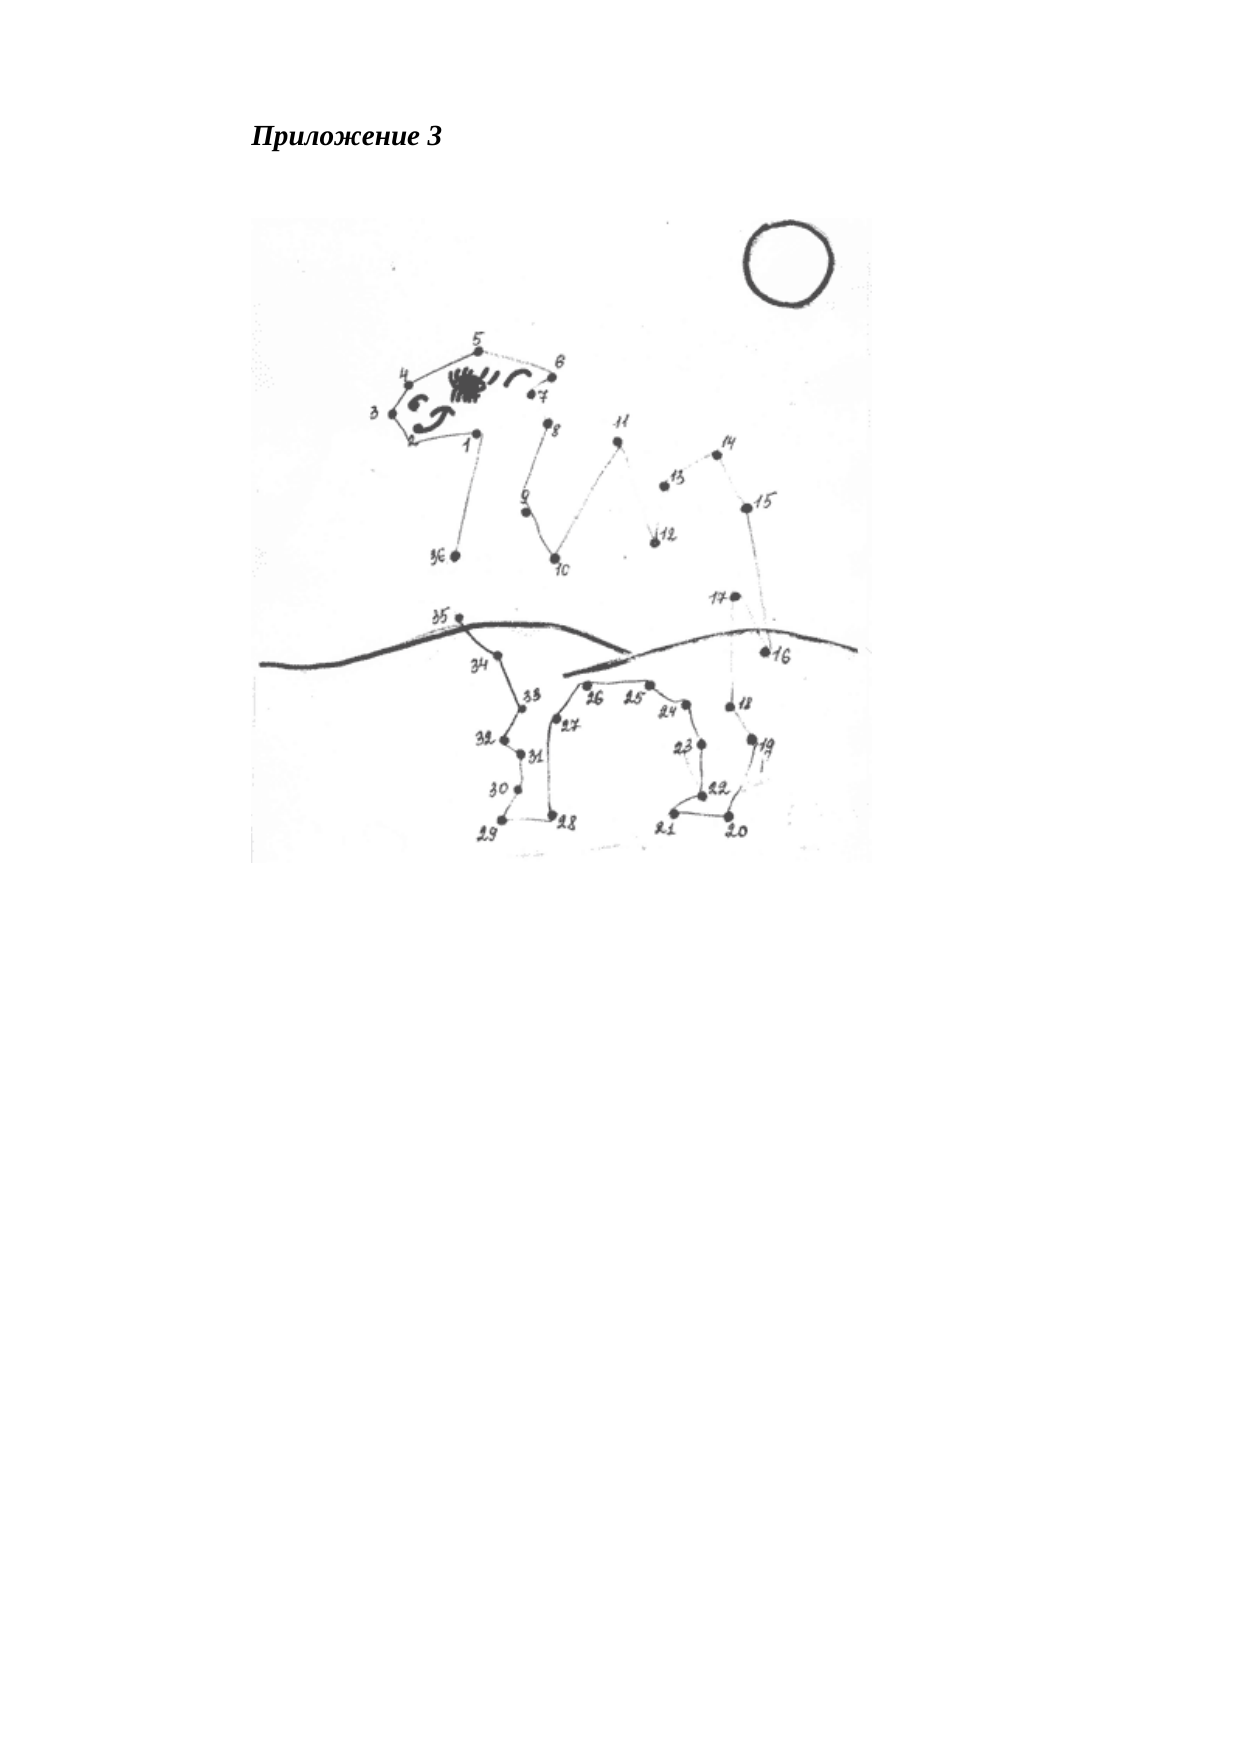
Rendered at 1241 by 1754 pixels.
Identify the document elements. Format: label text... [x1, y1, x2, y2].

text Приложение 3 [177, 118, 1152, 152]
picture [251, 218, 872, 863]
